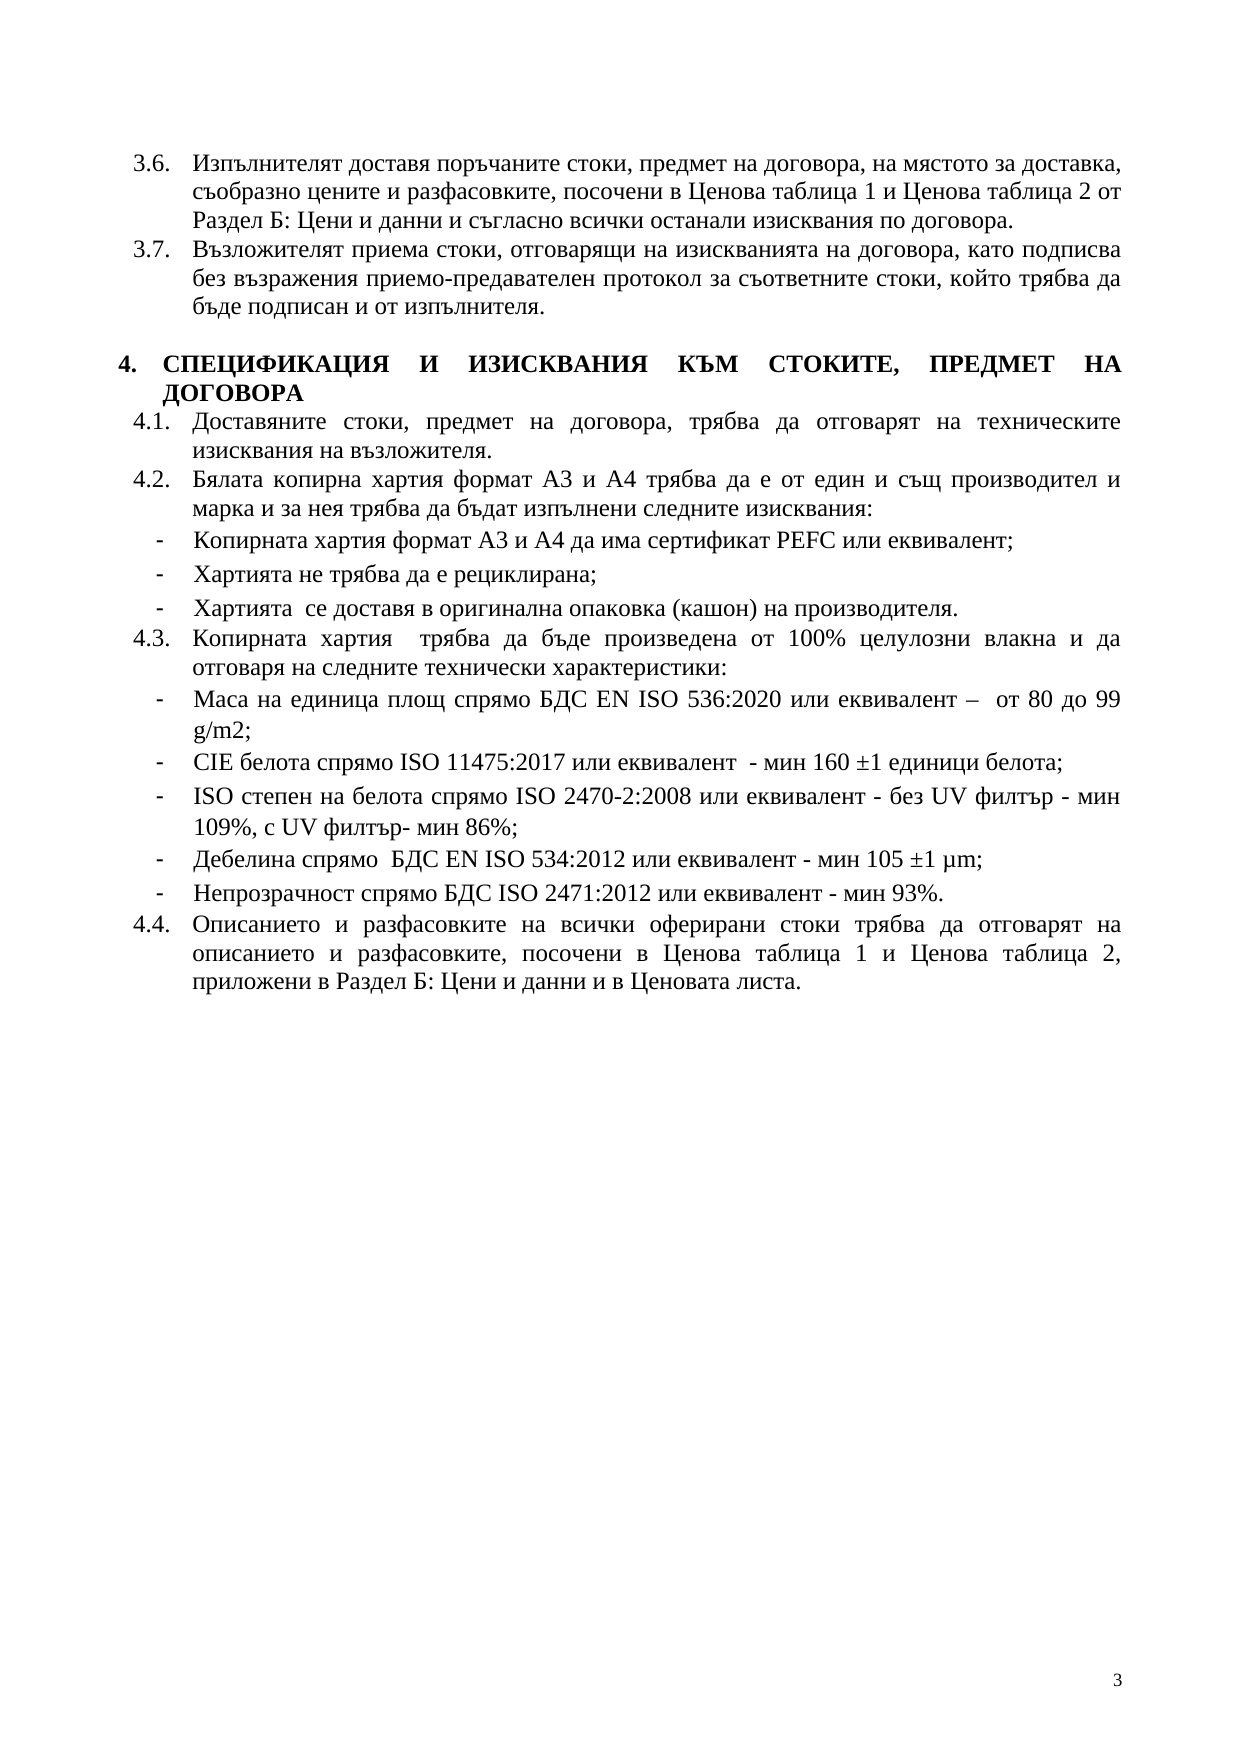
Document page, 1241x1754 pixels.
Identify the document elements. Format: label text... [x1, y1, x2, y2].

list Описанието и разфасовките на всички оферирани стоки трябва да отговарят на описанието и разфасовките, посочени в Ценова таблица 1 и Ценова таблица 2, приложени в Раздел Б: Цени и данни и в Ценовата листа. [133, 909, 1122, 995]
list Хартията не трябва да е рециклирана; [156, 555, 1122, 589]
list Маса на единица площ спрямо БДС EN ISO 536:2020 или еквивалент – от 80 до 99 g/m2; [156, 681, 1122, 744]
list Бялата копирна хартия формат А3 и А4 трябва да е от един и същ производител и марка и за нея трябва да бъдат изпълнени следните изисквания: [133, 464, 1122, 521]
list Непрозрачност спрямо БДС ISO 2471:2012 или еквивалент - мин 93%. [156, 875, 1122, 909]
list Хартията се доставя в оригинална опаковка (кашон) на производителя. [156, 589, 1122, 623]
list СПЕЦИФИКАЦИЯ И ИЗИСКВАНИЯ КЪМ СТОКИТЕ, ПРЕДМЕТ НА ДОГОВОРА [118, 349, 1122, 406]
list CIЕ белота спрямо ISO 11475:2017 или еквивалент - мин 160 ±1 единици белота; [156, 744, 1122, 778]
list Копирната хартия трябва да бъде произведена от 100% целулозни влакна и да отговаря на следните технически характеристики: [133, 623, 1122, 681]
list Изпълнителят доставя поръчаните стоки, предмет на договора, на мястото за доставка, съобразно цените и разфасовките, посочени в Ценова таблица 1 и Ценова таблица 2 от Раздел Б: Цени и данни и съгласно всички останали изисквания по договора. [133, 148, 1122, 234]
list ISO степен на белота спрямо ISO 2470-2:2008 или еквивалент - без UV филтър - мин 109%, с UV филтър- мин 86%; [156, 778, 1122, 841]
list Дебелина спрямо БДС EN ISO 534:2012 или еквивалент - мин 105 ±1 µm; [156, 841, 1122, 875]
list Възложителят приема стоки, отговарящи на изискванията на договора, като подписва без възражения приемо-предавателен протокол за съответните стоки, който трябва да бъде подписан и от изпълнителя. [133, 234, 1122, 320]
list Копирната хартия формат А3 и А4 да има сертификат PEFC или еквивалент; [156, 521, 1122, 555]
list Доставяните стоки, предмет на договора, трябва да отговарят на техническите изисквания на възложителя. [133, 406, 1122, 464]
